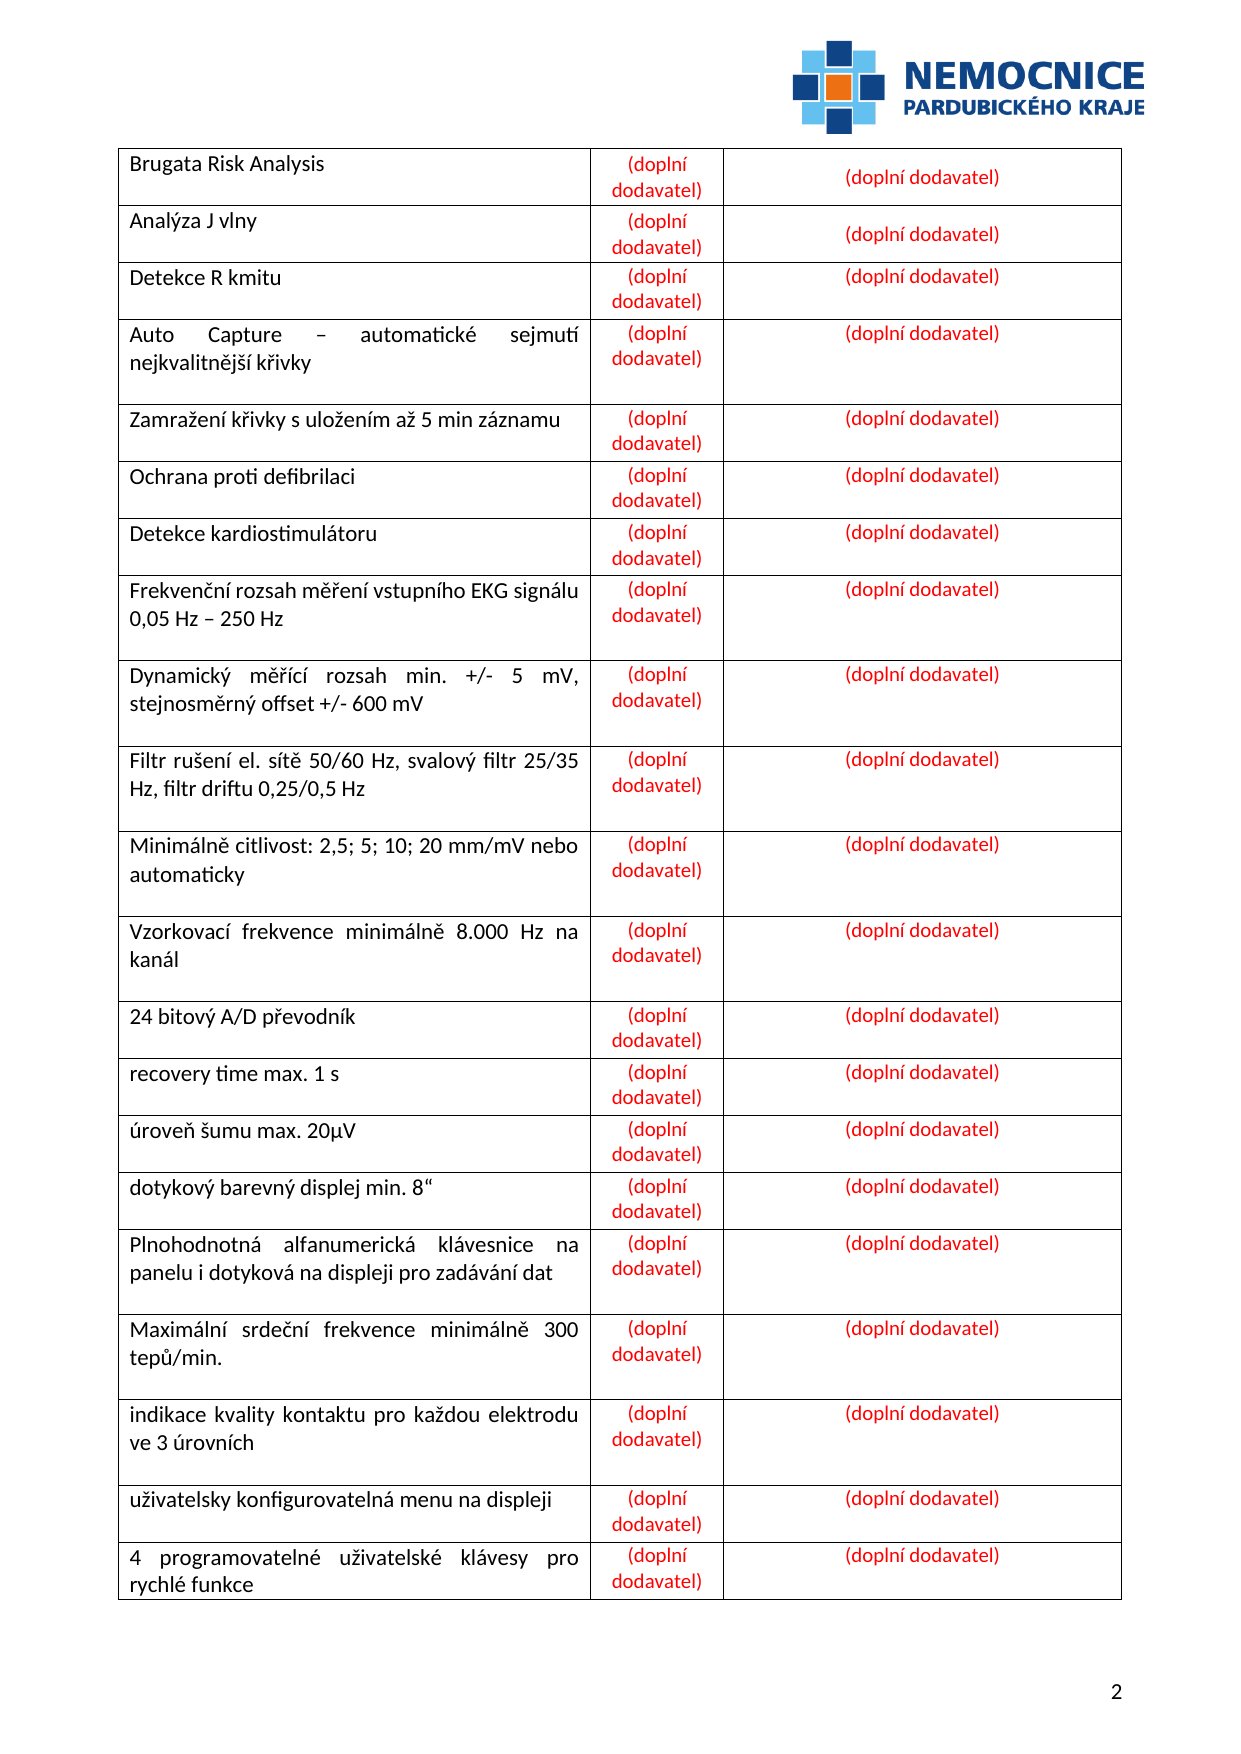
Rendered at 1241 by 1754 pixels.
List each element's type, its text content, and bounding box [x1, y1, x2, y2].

table_cell Zamražení křivky s uložením až 5 min záznamu [119, 405, 590, 461]
table_cell Analýza J vlny [119, 206, 590, 262]
table_cell (doplní dodavatel) [724, 1230, 1121, 1314]
table_cell indikace kvality kontaktu pro každou elektrodu ve 3 úrovních [119, 1400, 590, 1484]
table_cell Minimálně citlivost: 2,5; 5; 10; 20 mm/mV nebo automaticky [119, 832, 590, 916]
table_cell (doplní dodavatel) [724, 1173, 1121, 1229]
table_cell Maximální srdeční frekvence minimálně 300 tepů/min. [119, 1315, 590, 1399]
picture [791, 39, 1145, 135]
table_cell 4 programovatelné uživatelské klávesy pro rychlé funkce [119, 1543, 590, 1599]
table_cell (doplní dodavatel) [591, 1002, 723, 1058]
table_cell (doplní dodavatel) [724, 320, 1121, 404]
table_cell (doplní dodavatel) [591, 576, 723, 660]
table_cell (doplní dodavatel) [591, 661, 723, 746]
table_cell Dynamický měřící rozsah min. +/- 5 mV, stejnosměrný offset +/- 600 mV [119, 661, 590, 746]
table_cell (doplní dodavatel) [724, 1116, 1121, 1172]
table_cell (doplní dodavatel) [591, 1486, 723, 1542]
table_cell (doplní dodavatel) [724, 661, 1121, 746]
table_cell Auto Capture – automatické sejmutí nejkvalitnější křivky [119, 320, 590, 404]
table_cell (doplní dodavatel) [591, 149, 723, 205]
table_cell (doplní dodavatel) [724, 1400, 1121, 1484]
table_cell (doplní dodavatel) [591, 1543, 723, 1599]
table_cell (doplní dodavatel) [591, 747, 723, 831]
table_cell Filtr rušení el. sítě 50/60 Hz, svalový filtr 25/35 Hz, filtr driftu 0,25/0,5 Hz [119, 747, 590, 831]
table_cell (doplní dodavatel) [724, 1002, 1121, 1058]
table_cell (doplní dodavatel) [591, 832, 723, 916]
table_cell (doplní dodavatel) [591, 206, 723, 262]
table_cell (doplní dodavatel) [724, 917, 1121, 1001]
table_cell (doplní dodavatel) [591, 1230, 723, 1314]
table_cell Detekce kardiostimulátoru [119, 519, 590, 575]
table_cell Detekce R kmitu [119, 263, 590, 319]
table_cell (doplní dodavatel) [591, 405, 723, 461]
table_cell (doplní dodavatel) [591, 1173, 723, 1229]
table_cell (doplní dodavatel) [724, 519, 1121, 575]
table_cell (doplní dodavatel) [724, 1543, 1121, 1599]
table_cell (doplní dodavatel) [591, 263, 723, 319]
table_cell (doplní dodavatel) [724, 1315, 1121, 1399]
table_cell (doplní dodavatel) [724, 1059, 1121, 1115]
table_cell úroveň šumu max. 20μV [119, 1116, 590, 1172]
table_cell recovery time max. 1 s [119, 1059, 590, 1115]
table_cell Vzorkovací frekvence minimálně 8.000 Hz na kanál [119, 917, 590, 1001]
table_cell (doplní dodavatel) [591, 462, 723, 518]
table_cell uživatelsky konfigurovatelná menu na displeji [119, 1486, 590, 1542]
table_cell dotykový barevný displej min. 8“ [119, 1173, 590, 1229]
table_cell (doplní dodavatel) [591, 519, 723, 575]
table_cell (doplní dodavatel) [724, 576, 1121, 660]
table_cell (doplní dodavatel) [591, 1315, 723, 1399]
table_cell (doplní dodavatel) [724, 462, 1121, 518]
table_cell (doplní dodavatel) [591, 1116, 723, 1172]
table_cell (doplní dodavatel) [724, 149, 1121, 205]
table_cell (doplní dodavatel) [591, 320, 723, 404]
table_cell (doplní dodavatel) [724, 206, 1121, 262]
table_cell (doplní dodavatel) [724, 832, 1121, 916]
table_cell Plnohodnotná alfanumerická klávesnice na panelu i dotyková na displeji pro zadávání dat [119, 1230, 590, 1314]
table_cell (doplní dodavatel) [591, 1059, 723, 1115]
table_cell (doplní dodavatel) [591, 1400, 723, 1484]
table_cell (doplní dodavatel) [724, 405, 1121, 461]
table_cell (doplní dodavatel) [591, 917, 723, 1001]
table_cell (doplní dodavatel) [724, 263, 1121, 319]
table_cell (doplní dodavatel) [724, 747, 1121, 831]
table_cell Frekvenční rozsah měření vstupního EKG signálu 0,05 Hz – 250 Hz [119, 576, 590, 660]
table_cell 24 bitový A/D převodník [119, 1002, 590, 1058]
table_cell Brugata Risk Analysis [119, 149, 590, 205]
table_cell (doplní dodavatel) [724, 1486, 1121, 1542]
table_cell Ochrana proti defibrilaci [119, 462, 590, 518]
